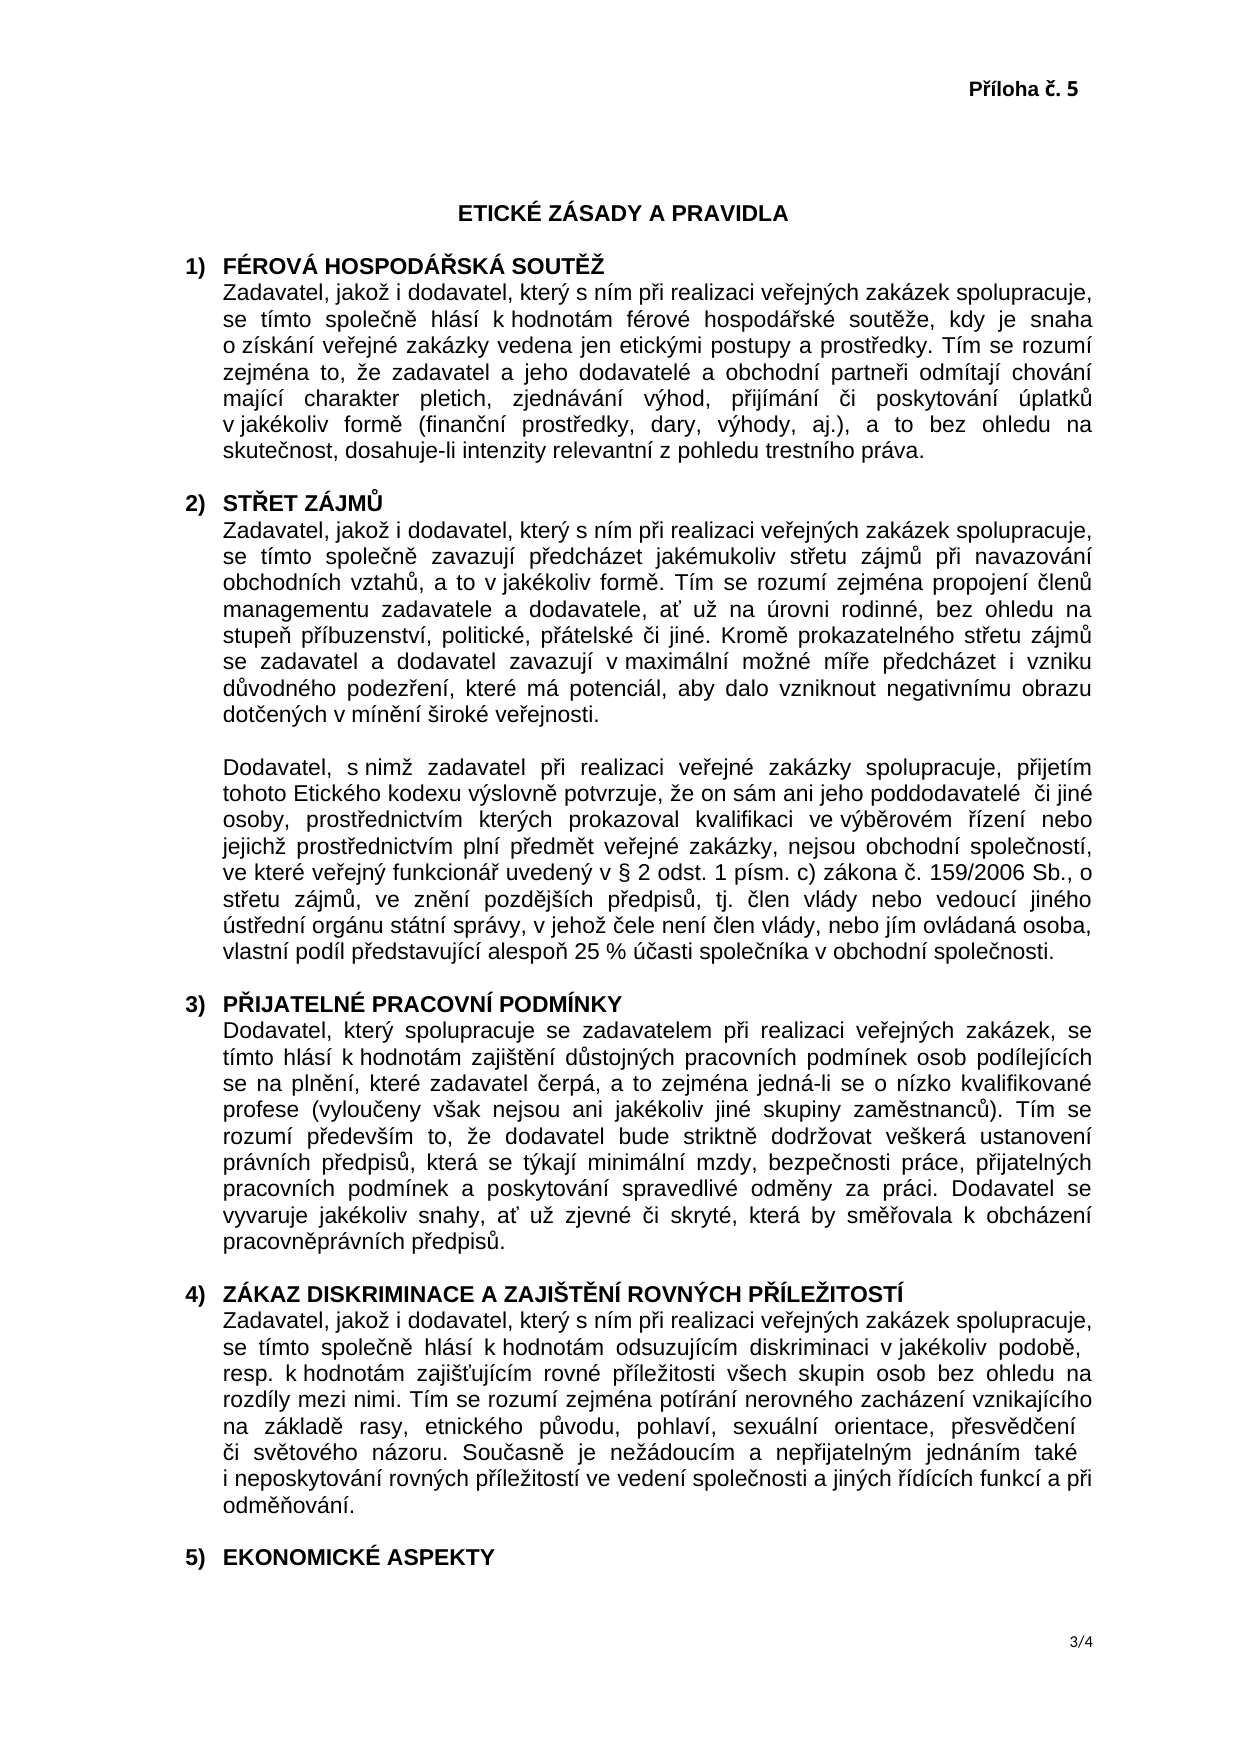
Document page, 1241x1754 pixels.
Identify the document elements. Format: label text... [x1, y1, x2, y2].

list FÉROVÁ HOSPODÁŘSKÁ SOUTĚŽ [185, 253, 1093, 279]
list EKONOMICKÉ ASPEKTY [185, 1544, 1093, 1571]
list STŘET ZÁJMŮ [185, 490, 1093, 517]
list Dodavatel, s nimž zadavatel při realizaci veřejné zakázky spolupracuje, přijetím tohoto Etického kodexu výslovně potvrzuje, že on sám ani jeho poddodavatelé či jiné osoby, prostřednictvím kterých prokazoval kvalifikaci ve výběrovém řízení nebo jejichž prostřednictvím plní předmět veřejné zakázky, nejsou obchodní společností, ve které veřejný funkcionář uvedený v § 2 odst. 1 písm. c) zákona č. 159/2006 Sb., o střetu zájmů, ve znění pozdějších předpisů, tj. člen vlády nebo vedoucí jiného ústřední orgánu státní správy, v jehož čele není člen vlády, nebo jím ovládaná osoba, vlastní podíl představující alespoň 25 % účasti společníka v obchodní společnosti. [223, 754, 1093, 964]
text ETICKÉ ZÁSADY A PRAVIDLA [148, 200, 1093, 227]
list Dodavatel, který spolupracuje se zadavatelem při realizaci veřejných zakázek, se tímto hlásí k hodnotám zajištění důstojných pracovních podmínek osob podílejících se na plnění, které zadavatel čerpá, a to zejména jedná-li se o nízko kvalifikované profese (vyloučeny však nejsou ani jakékoliv jiné skupiny zaměstnanců). Tím se rozumí především to, že dodavatel bude striktně dodržovat veškerá ustanovení právních předpisů, která se týkají minimální mzdy, bezpečnosti práce, přijatelných pracovních podmínek a poskytování spravedlivé odměny za práci. Dodavatel se vyvaruje jakékoliv snahy, ať už zjevné či skryté, která by směřovala k obcházení pracovněprávních předpisů. [223, 1017, 1093, 1254]
list Zadavatel, jakož i dodavatel, který s ním při realizaci veřejných zakázek spolupracuje, se tímto společně zavazují předcházet jakémukoliv střetu zájmů při navazování obchodních vztahů, a to v jakékoliv formě. Tím se rozumí zejména propojení členů managementu zadavatele a dodavatele, ať už na úrovni rodinné, bez ohledu na stupeň příbuzenství, politické, přátelské či jiné. Kromě prokazatelného střetu zájmů se zadavatel a dodavatel zavazují v maximální možné míře předcházet i vzniku důvodného podezření, které má potenciál, aby dalo vzniknout negativnímu obrazu dotčených v mínění široké veřejnosti. [223, 517, 1093, 727]
list ZÁKAZ DISKRIMINACE A ZAJIŠTĚNÍ ROVNÝCH PŘÍLEŽITOSTÍ [185, 1281, 1093, 1307]
list Zadavatel, jakož i dodavatel, který s ním při realizaci veřejných zakázek spolupracuje, se tímto společně hlásí k hodnotám férové hospodářské soutěže, kdy je snaha o získání veřejné zakázky vedena jen etickými postupy a prostředky. Tím se rozumí zejména to, že zadavatel a jeho dodavatelé a obchodní partneři odmítají chování mající charakter pletich, zjednávání výhod, přijímání či poskytování úplatků v jakékoliv formě (finanční prostředky, dary, výhody, aj.), a to bez ohledu na skutečnost, dosahuje-li intenzity relevantní z pohledu trestního práva. [223, 279, 1093, 464]
list PŘIJATELNÉ PRACOVNÍ PODMÍNKY [185, 991, 1093, 1017]
list Zadavatel, jakož i dodavatel, který s ním při realizaci veřejných zakázek spolupracuje, se tímto společně hlásí k hodnotám odsuzujícím diskriminaci v jakékoliv podobě, resp. k hodnotám zajišťujícím rovné příležitosti všech skupin osob bez ohledu na rozdíly mezi nimi. Tím se rozumí zejména potírání nerovného zacházení vznikajícího na základě rasy, etnického původu, pohlaví, sexuální orientace, přesvědčení či světového názoru. Současně je nežádoucím a nepřijatelným jednáním také i neposkytování rovných příležitostí ve vedení společnosti a jiných řídících funkcí a při odměňování. [223, 1307, 1093, 1518]
